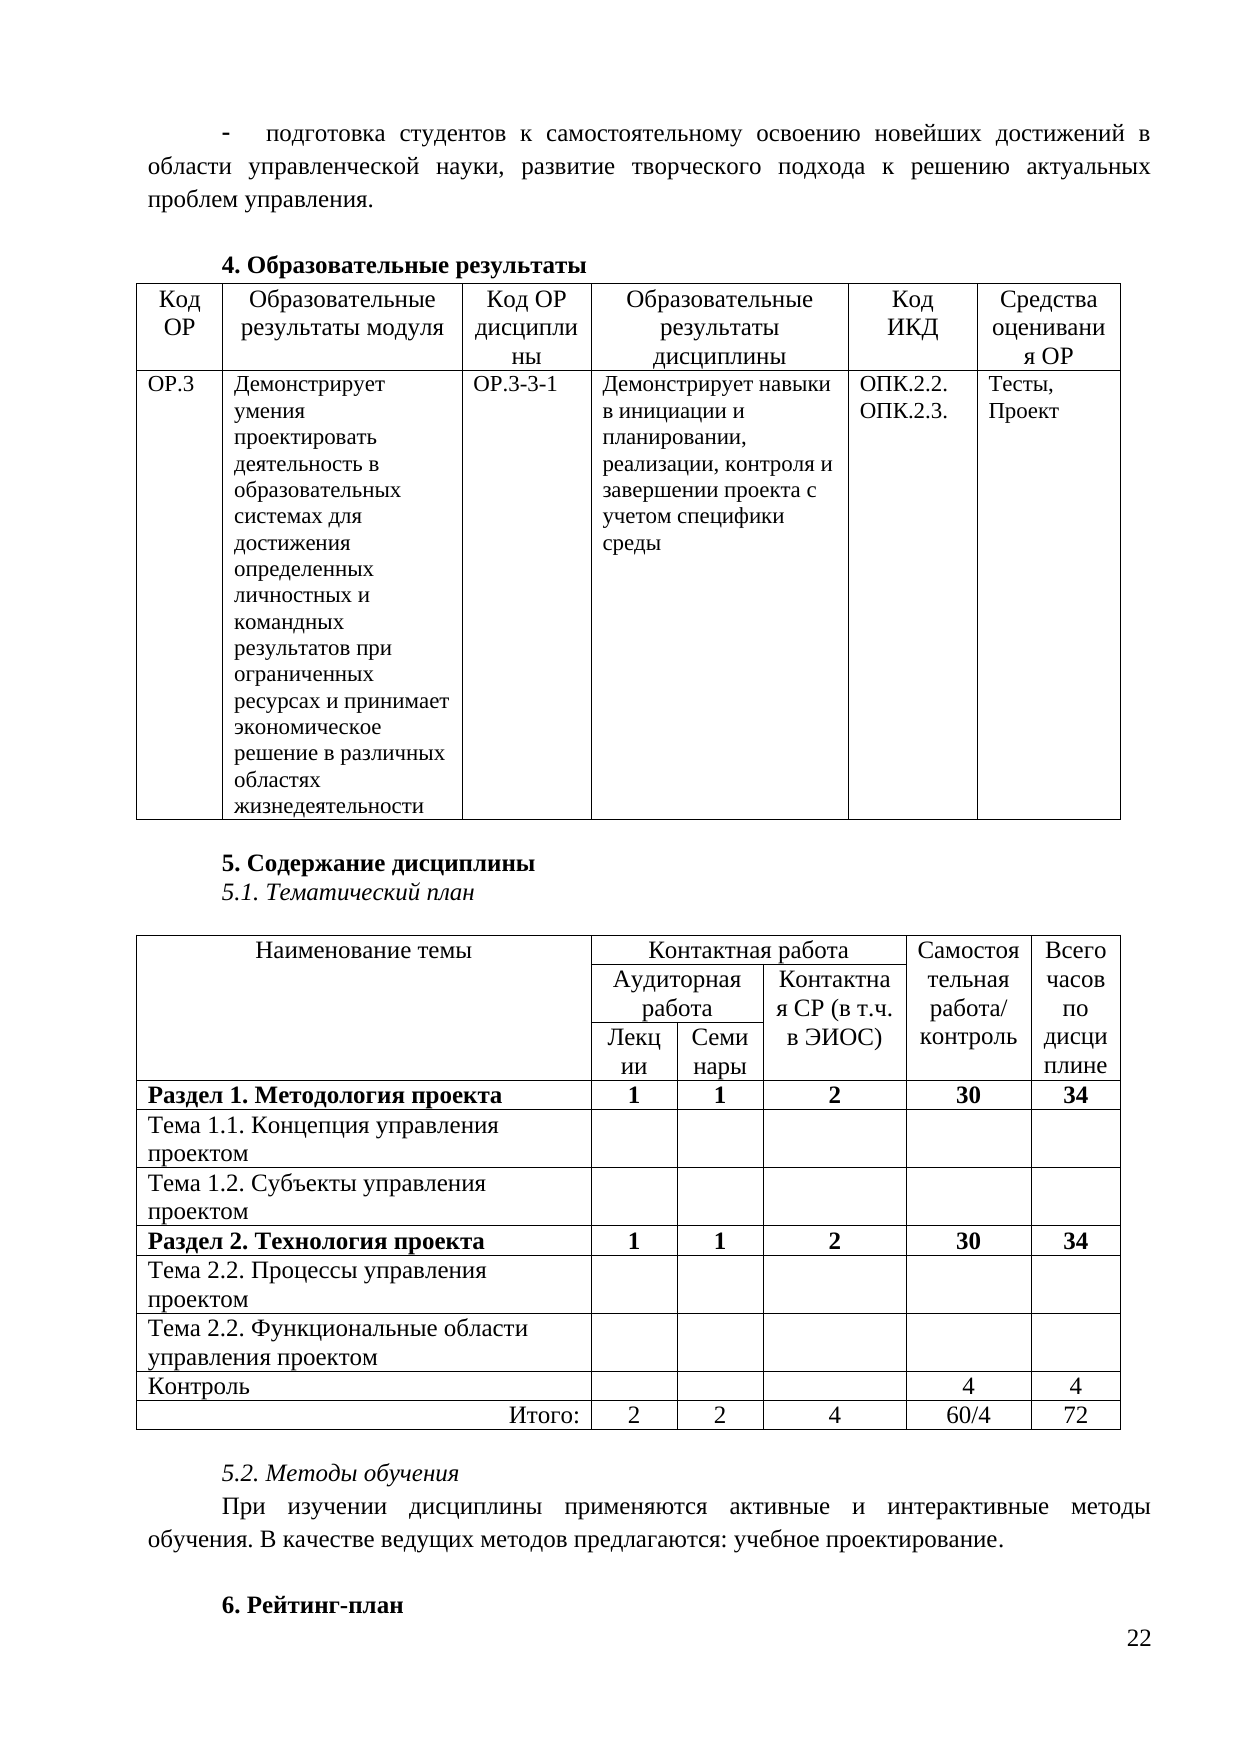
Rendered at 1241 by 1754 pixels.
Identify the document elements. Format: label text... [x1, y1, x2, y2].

table_cell ОР.3-3-1 [463, 371, 591, 818]
text 5.2. Методы обучения [148, 1458, 1152, 1487]
table_cell Тема 2.2. Процессы управления проектом [137, 1256, 591, 1312]
table_cell ОПК.2.2. ОПК.2.3. [849, 371, 977, 818]
table_cell Тема 1.1. Концепция управления проектом [137, 1110, 591, 1167]
table_cell [678, 1372, 763, 1400]
table_cell [592, 1110, 677, 1167]
table_cell [907, 1314, 1031, 1371]
table_cell 4 [907, 1372, 1031, 1400]
table_cell 1 [678, 1081, 763, 1109]
table_cell [592, 1256, 677, 1312]
table_cell [592, 1314, 677, 1371]
table_cell [764, 1314, 906, 1371]
list подготовка студентов к самостоятельному освоению новейших достижений в области управленческой науки, развитие творческого подхода к решению актуальных проблем управления. [148, 118, 1152, 213]
table_cell [907, 1168, 1031, 1225]
table_header Средства оценивания ОР [978, 284, 1120, 370]
table_cell [592, 1372, 677, 1400]
table_cell [678, 1256, 763, 1312]
table_cell 30 [907, 1081, 1031, 1109]
table_cell ОР.3 [137, 371, 222, 818]
table_cell Контроль [137, 1372, 591, 1400]
text 5.1. Тематический план [148, 877, 1152, 906]
table_cell [764, 1256, 906, 1312]
text При изучении дисциплины применяются активные и интерактивные методы обучения. В качестве ведущих методов предлагаются: учебное проектирование. [148, 1491, 1152, 1553]
table_cell 1 [592, 1226, 677, 1254]
table_cell 1 [592, 1081, 677, 1109]
table_cell [592, 1168, 677, 1225]
table_cell Тема 1.2. Субъекты управления проектом [137, 1168, 591, 1225]
table_cell 72 [1032, 1401, 1120, 1429]
table_cell 2 [678, 1401, 763, 1429]
table_cell [907, 1256, 1031, 1312]
table_cell [907, 1110, 1031, 1167]
table_cell 2 [764, 1081, 906, 1109]
table_cell Лекции [592, 1023, 677, 1080]
table_header Образовательные результаты модуля [223, 284, 462, 370]
table_cell 4 [764, 1401, 906, 1429]
table_header Контактная работа [592, 936, 906, 964]
table_cell 30 [907, 1226, 1031, 1254]
table_cell Тема 2.2. Функциональные области управления проектом [137, 1314, 591, 1371]
table_cell [678, 1314, 763, 1371]
table_cell Тесты, Проект [978, 371, 1120, 818]
table_cell [1032, 1256, 1120, 1312]
table_cell 34 [1032, 1226, 1120, 1254]
table_header Всего часов по дисциплине [1032, 936, 1120, 1080]
table_cell [764, 1168, 906, 1225]
table_cell [1032, 1110, 1120, 1167]
table_cell [764, 1372, 906, 1400]
table_cell 4 [1032, 1372, 1120, 1400]
table_cell Итого: [137, 1401, 591, 1429]
table_cell 34 [1032, 1081, 1120, 1109]
table_cell [678, 1110, 763, 1167]
table_cell [1032, 1168, 1120, 1225]
text 5. Содержание дисциплины [148, 848, 1152, 877]
table_cell Контактная СР (в т.ч. в ЭИОС) [764, 965, 906, 1080]
table_header Код ИКД [849, 284, 977, 370]
text 4. Образовательные результаты [148, 250, 1152, 279]
text 6. Рейтинг-план [148, 1590, 1152, 1619]
table_cell Аудиторная работа [592, 965, 763, 1022]
table_cell 1 [678, 1226, 763, 1254]
table_header Код ОР [137, 284, 222, 370]
table_cell 2 [592, 1401, 677, 1429]
table_header Наименование темы [137, 936, 591, 1080]
table_cell 2 [764, 1226, 906, 1254]
table_cell 60/4 [907, 1401, 1031, 1429]
table_cell [1032, 1314, 1120, 1371]
table_cell Раздел 2. Технология проекта [137, 1226, 591, 1254]
table_cell Демонстрирует навыки в инициации и планировании, реализации, контроля и завершении проекта с учетом специфики среды [592, 371, 848, 818]
table_cell [764, 1110, 906, 1167]
table_cell Семинары [678, 1023, 763, 1080]
table_header Самостоятельная работа/ контроль [907, 936, 1031, 1080]
table_cell Демонстрирует умения проектировать деятельность в образовательных системах для достижения определенных личностных и командных результатов при ограниченных ресурсах и принимает экономическое решение в различных областях жизнедеятельности [223, 371, 462, 818]
table_header Образовательные результаты дисциплины [592, 284, 848, 370]
table_header Код ОР дисциплины [463, 284, 591, 370]
table_cell [678, 1168, 763, 1225]
table_cell Раздел 1. Методология проекта [137, 1081, 591, 1109]
